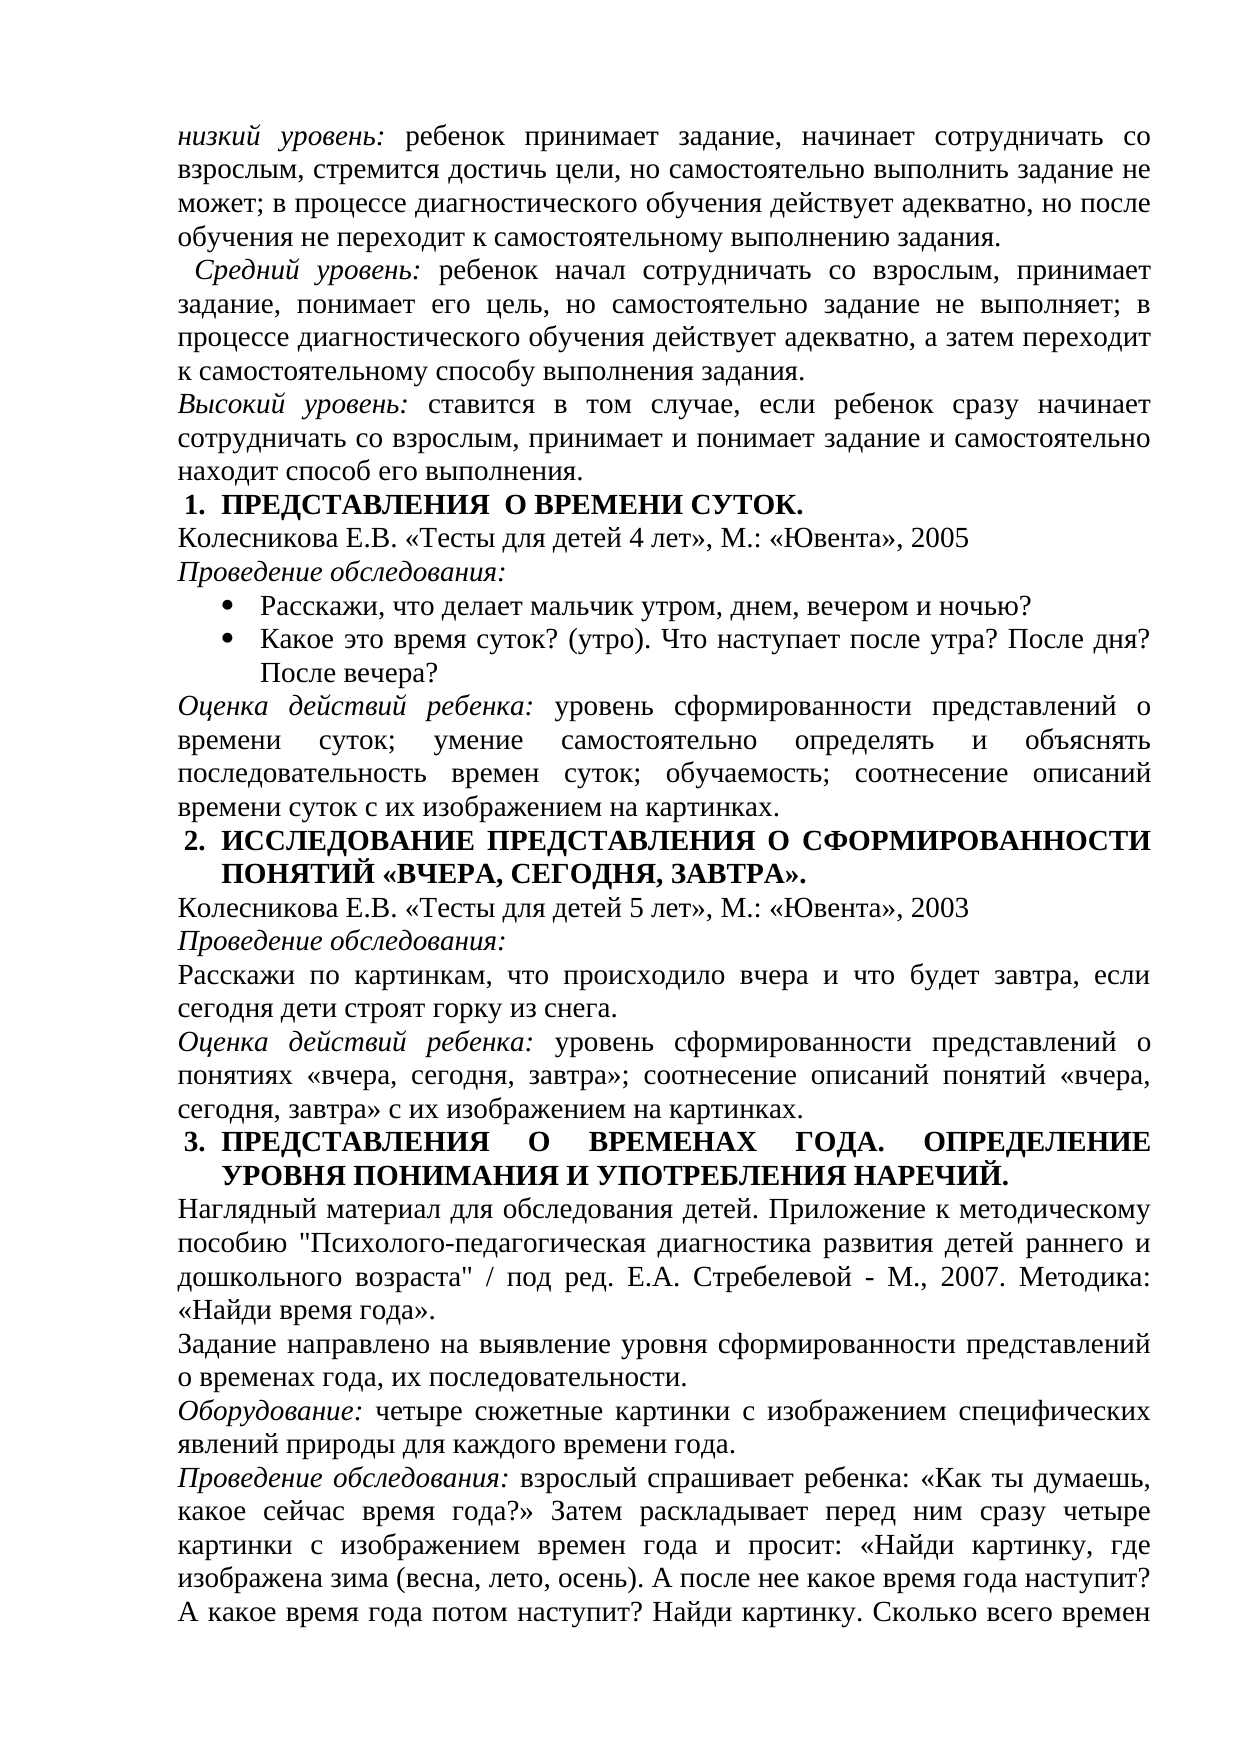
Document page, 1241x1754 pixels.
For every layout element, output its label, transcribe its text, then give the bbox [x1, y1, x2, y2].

text Оборудование: четыре сюжетные картинки с изображением специфических явлений природы для каждого времени года. [177, 1393, 1152, 1460]
text Колесникова Е.В. «Тесты для детей 4 лет», М.: «Ювента», 2005 [177, 521, 1152, 554]
text Оценка действий ребенка: уровень сформированности представлений о понятиях «вчера, сегодня, завтра»; соотнесение описаний понятий «вчера, сегодня, завтра» с их изображением на картинках. [177, 1024, 1152, 1124]
list ПРЕДСТАВЛЕНИЯ О ВРЕМЕНИ СУТОК. [183, 487, 1152, 521]
list Какое это время суток? (утро). Что наступает после утра? После дня? После вечера? [222, 621, 1152, 688]
list ИССЛЕДОВАНИЕ ПРЕДСТАВЛЕНИЯ О СФОРМИРОВАННОСТИ ПОНЯТИЙ «ВЧЕРА, СЕГОДНЯ, ЗАВТРА». [183, 823, 1152, 890]
text низкий уровень: ребенок принимает задание, начинает сотрудничать со взрослым, стремится достичь цели, но самостоятельно выполнить задание не может; в процессе диагностического обучения действует адекватно, но после обучения не переходит к самостоятельному выполнению задания. [177, 118, 1152, 252]
text Расскажи по картинкам, что происходило вчера и что будет завтра, если сегодня дети строят горку из снега. [177, 957, 1152, 1024]
text Колесникова Е.В. «Тесты для детей 5 лет», М.: «Ювента», 2003 [177, 890, 1152, 923]
text Высокий уровень: ставится в том случае, если ребенок сразу начинает сотрудничать со взрослым, принимает и понимает задание и самостоятельно находит способ его выполнения. [177, 386, 1152, 487]
list Расскажи, что делает мальчик утром, днем, вечером и ночью? [222, 588, 1152, 621]
list ПРЕДСТАВЛЕНИЯ О ВРЕМЕНАХ ГОДА. ОПРЕДЕЛЕНИЕ УРОВНЯ ПОНИМАНИЯ И УПОТРЕБЛЕНИЯ НАРЕЧИЙ. [183, 1124, 1152, 1192]
text Оценка действий ребенка: уровень сформированности представлений о времени суток; умение самостоятельно определять и объяснять последовательность времен суток; обучаемость; соотнесение описаний времени суток с их изображением на картинках. [177, 688, 1152, 823]
text Проведение обследования: [177, 923, 1152, 957]
text Средний уровень: ребенок начал сотрудничать со взрослым, принимает задание, понимает его цель, но самостоятельно задание не выполняет; в процессе диагностического обучения действует адекватно, а затем переходит к самостоятельному способу выполнения задания. [177, 252, 1152, 386]
text Проведение обследования: [177, 554, 1152, 588]
text Задание направлено на выявление уровня сформированности представлений о временах года, их последовательности. [177, 1326, 1152, 1393]
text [177, 1460, 1152, 1628]
text Наглядный материал для обследования детей. Приложение к методическому пособию "Психолого-педагогическая диагностика развития детей раннего и дошкольного возраста" / под ред. Е.А. Стребелевой - М., 2007. Методика: «Найди время года». [177, 1192, 1152, 1326]
